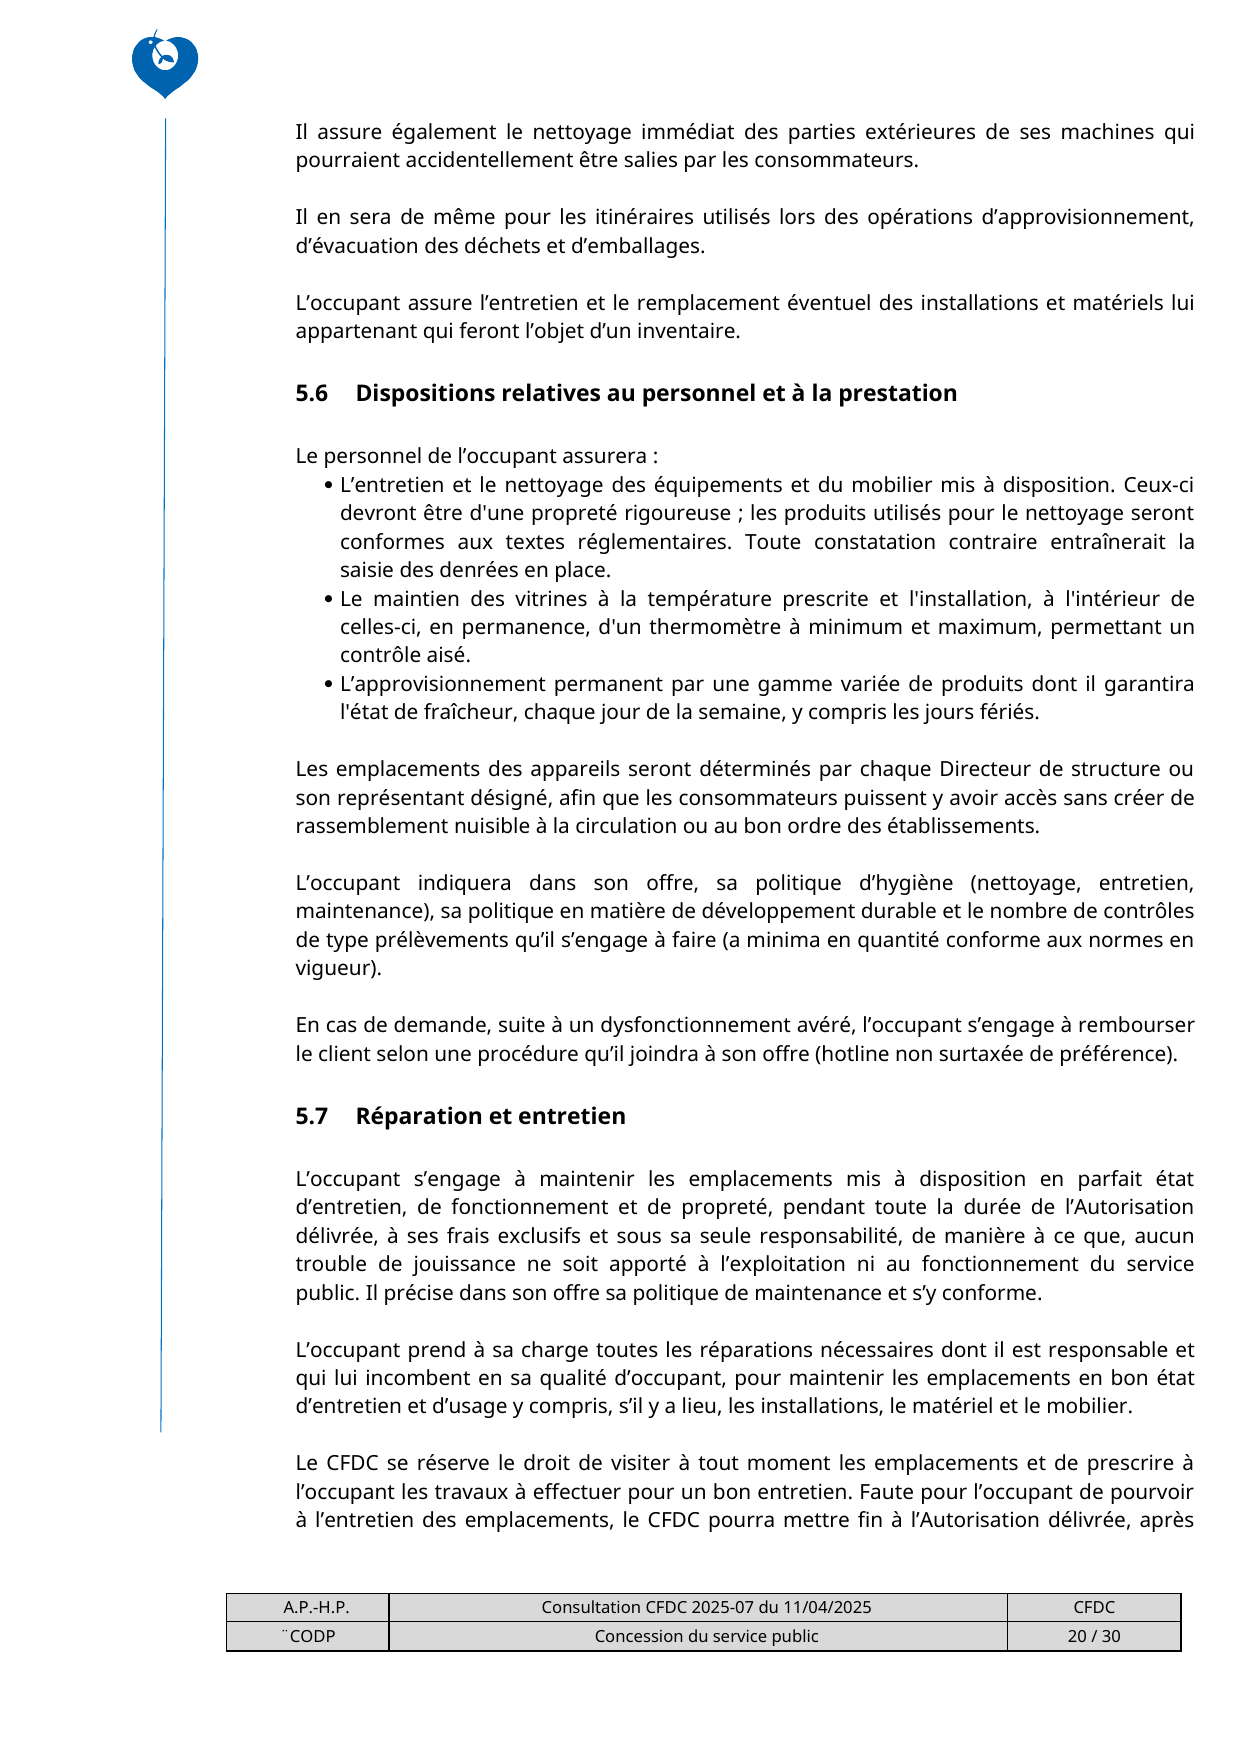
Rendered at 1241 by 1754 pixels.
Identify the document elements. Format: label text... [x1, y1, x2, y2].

list L’approvisionnement permanent par une gamme variée de produits dont il garantira l'état de fraîcheur, chaque jour de la semaine, y compris les jours fériés. [325, 669, 1196, 726]
text Dispositions relatives au personnel et à la prestation [295, 377, 1196, 408]
text L’occupant assure l’entretien et le remplacement éventuel des installations et matériels lui appartenant qui feront l’objet d’un inventaire. [295, 288, 1196, 344]
text Il en sera de même pour les itinéraires utilisés lors des opérations d’approvisionnement, d’évacuation des déchets et d’emballages. [295, 202, 1196, 259]
text Le personnel de l’occupant assurera : [295, 441, 1196, 470]
text En cas de demande, suite à un dysfonctionnement avéré, l’occupant s’engage à rembourser le client selon une procédure qu’il joindra à son offre (hotline non surtaxée de préférence). [295, 1010, 1196, 1067]
text L’occupant s’engage à maintenir les emplacements mis à disposition en parfait état d’entretien, de fonctionnement et de propreté, pendant toute la durée de l’Autorisation délivrée, à ses frais exclusifs et sous sa seule responsabilité, de manière à ce que, aucun trouble de jouissance ne soit apporté à l’exploitation ni au fonctionnement du service public. Il précise dans son offre sa politique de maintenance et s’y conforme. [295, 1164, 1196, 1306]
list L’entretien et le nettoyage des équipements et du mobilier mis à disposition. Ceux-ci devront être d'une propreté rigoureuse ; les produits utilisés pour le nettoyage seront conformes aux textes réglementaires. Toute constatation contraire entraînerait la saisie des denrées en place. [325, 470, 1196, 584]
picture [127, 26, 203, 102]
text Les emplacements des appareils seront déterminés par chaque Directeur de structure ou son représentant désigné, afin que les consommateurs puissent y avoir accès sans créer de rassemblement nuisible à la circulation ou au bon ordre des établissements. [295, 754, 1196, 839]
text L’occupant prend à sa charge toutes les réparations nécessaires dont il est responsable et qui lui incombent en sa qualité d’occupant, pour maintenir les emplacements en bon état d’entretien et d’usage y compris, s’il y a lieu, les installations, le matériel et le mobilier. [295, 1335, 1196, 1420]
text Il assure également le nettoyage immédiat des parties extérieures de ses machines qui pourraient accidentellement être salies par les consommateurs. [295, 117, 1196, 174]
text Réparation et entretien [295, 1100, 1196, 1131]
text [295, 1448, 1196, 1534]
text L’occupant indiquera dans son offre, sa politique d’hygiène (nettoyage, entretien, maintenance), sa politique en matière de développement durable et le nombre de contrôles de type prélèvements qu’il s’engage à faire (a minima en quantité conforme aux normes en vigueur). [295, 868, 1196, 982]
list Le maintien des vitrines à la température prescrite et l'installation, à l'intérieur de celles-ci, en permanence, d'un thermomètre à minimum et maximum, permettant un contrôle aisé. [325, 584, 1196, 669]
